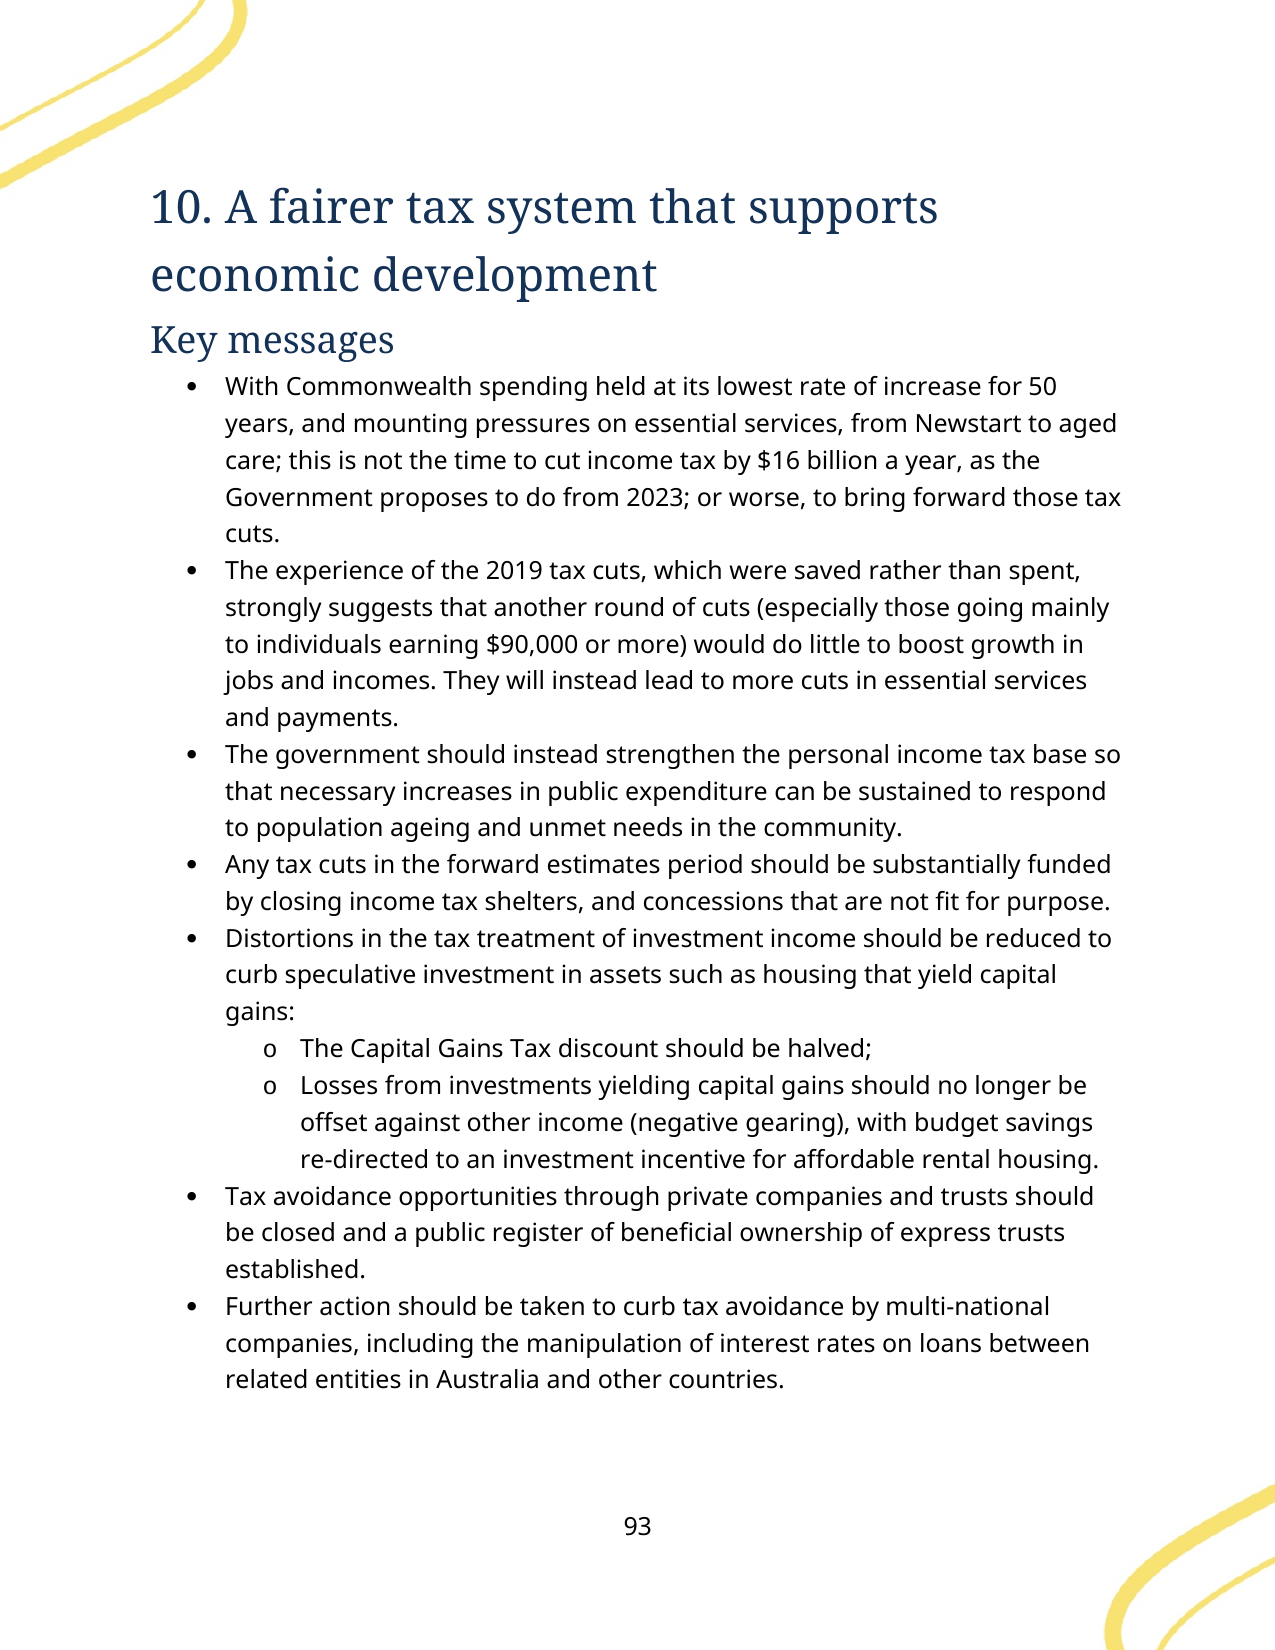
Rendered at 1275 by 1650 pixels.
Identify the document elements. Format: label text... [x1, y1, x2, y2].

list With Commonwealth spending held at its lowest rate of increase for 50 years, and mounting pressures on essential services, from Newstart to aged care; this is not the time to cut income tax by $16 billion a year, as the Government proposes to do from 2023; or worse, to bring forward those tax cuts. [187, 369, 1125, 550]
subtitle 10. A fairer tax system that supports economic development [150, 175, 1125, 305]
list The experience of the 2019 tax cuts, which were saved rather than spent, strongly suggests that another round of cuts (especially those going mainly to individuals earning $90,000 or more) would do little to boost growth in jobs and incomes. They will instead lead to more cuts in essential services and payments. [187, 553, 1125, 734]
list Any tax cuts in the forward estimates period should be substantially funded by closing income tax shelters, and concessions that are not fit for purpose. [187, 847, 1125, 918]
subtitle Key messages [150, 314, 1125, 365]
list Tax avoidance opportunities through private companies and trusts should be closed and a public register of beneficial ownership of express trusts established. [187, 1178, 1125, 1286]
list Losses from investments yielding capital gains should no longer be offset against other income (negative gearing), with budget savings re-directed to an investment incentive for affordable rental housing. [262, 1068, 1125, 1176]
list The government should instead strengthen the personal income tax base so that necessary increases in public expenditure can be sustained to respond to population ageing and unmet needs in the community. [187, 737, 1125, 844]
list The Capital Gains Tax discount should be halved; [262, 1031, 1125, 1065]
list Further action should be taken to curb tax avoidance by multi-national companies, including the manipulation of interest rates on loans between related entities in Australia and other countries. [187, 1288, 1125, 1396]
list Distortions in the tax treatment of investment income should be reduced to curb speculative investment in assets such as housing that yield capital gains: [187, 920, 1125, 1028]
picture [0, 0, 1275, 1650]
